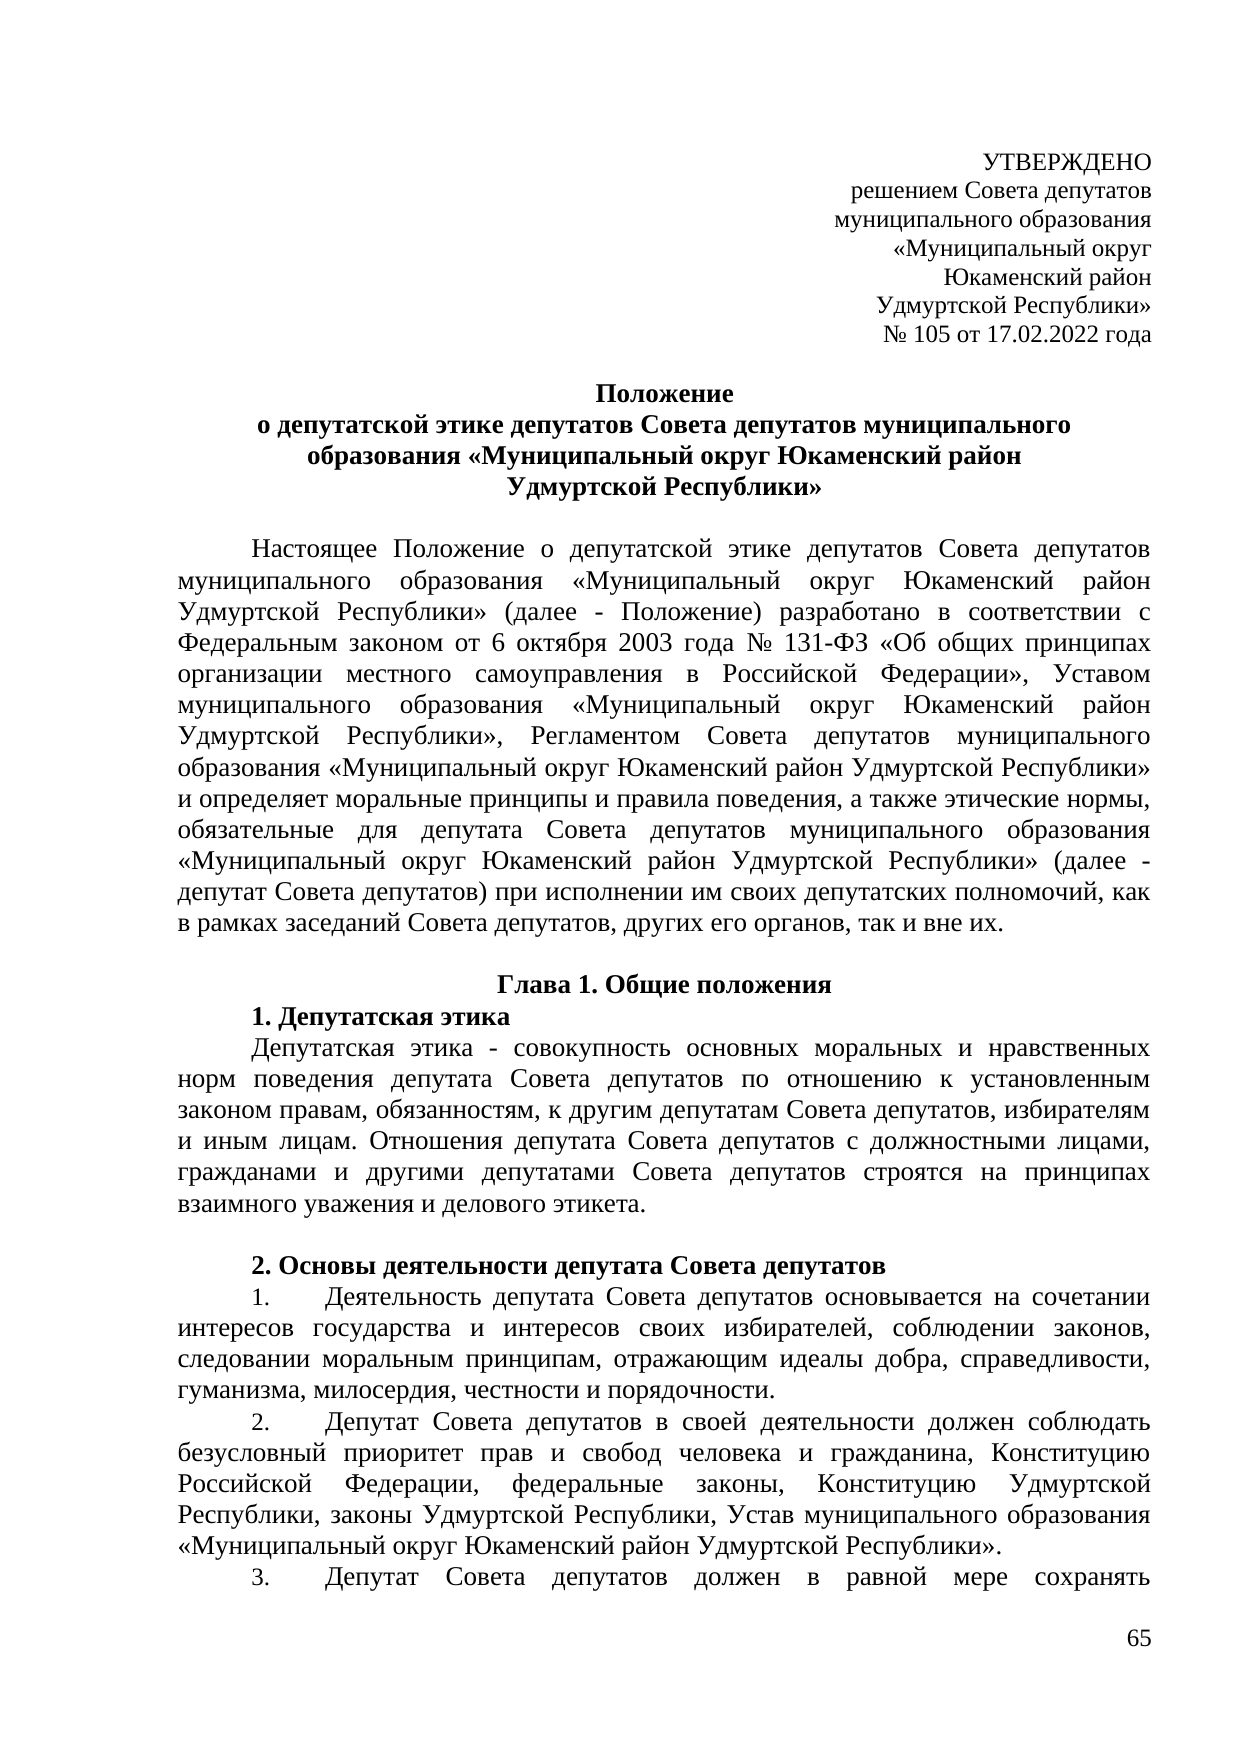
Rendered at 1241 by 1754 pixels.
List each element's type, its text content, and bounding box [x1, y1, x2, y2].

text Депутатская этика - совокупность основных моральных и нравственных норм поведения депутата Совета депутатов по отношению к установленным законом правам, обязанностям, к другим депутатам Совета депутатов, избирателям и иным лицам. Отношения депутата Совета депутатов с должностными лицами, гражданами и другими депутатами Совета депутатов строятся на принципах взаимного уважения и делового этикета. [177, 1031, 1152, 1218]
text Удмуртской Республики» [177, 291, 1152, 319]
text решением Совета депутатов [177, 176, 1152, 204]
text Удмуртской Республики» [177, 470, 1152, 501]
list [177, 1560, 1152, 1592]
text 2. Основы деятельности депутата Совета депутатов [177, 1249, 1152, 1280]
text «Муниципальный округ [177, 233, 1152, 262]
list Деятельность депутата Совета депутатов основывается на сочетании интересов государства и интересов своих избирателей, соблюдении законов, следовании моральным принципам, отражающим идеалы добра, справедливости, гуманизма, милосердия, честности и порядочности. [177, 1280, 1152, 1405]
text Настоящее Положение о депутатской этике депутатов Совета депутатов муниципального образования «Муниципальный округ Юкаменский район Удмуртской Республики» (далее - Положение) разработано в соответствии с Федеральным законом от 6 октября 2003 года № 131-ФЗ «Об общих принципах организации местного самоуправления в Российской Федерации», Уставом муниципального образования «Муниципальный округ Юкаменский район Удмуртской Республики», Регламентом Совета депутатов муниципального образования «Муниципальный округ Юкаменский район Удмуртской Республики» и определяет моральные принципы и правила поведения, а также этические нормы, обязательные для депутата Совета депутатов муниципального образования «Муниципальный округ Юкаменский район Удмуртской Республики» (далее - депутат Совета депутатов) при исполнении им своих депутатских полномочий, как в рамках заседаний Совета депутатов, других его органов, так и вне их. [177, 533, 1152, 937]
text № 105 от 17.02.2022 года [177, 319, 1152, 348]
list Депутат Совета депутатов в своей деятельности должен соблюдать безусловный приоритет прав и свобод человека и гражданина, Конституцию Российской Федерации, федеральные законы, Конституцию Удмуртской Республики, законы Удмуртской Республики, Устав муниципального образования «Муниципальный округ Юкаменский район Удмуртской Республики». [177, 1405, 1152, 1560]
text Положение о депутатской этике депутатов Совета депутатов муниципального образования «Муниципальный округ Юкаменский район [177, 377, 1152, 470]
text Глава 1. Общие положения [177, 969, 1152, 1000]
text 1. Депутатская этика [177, 1000, 1152, 1031]
text Юкаменский район [177, 262, 1152, 291]
text УТВЕРЖДЕНО [177, 147, 1152, 176]
text муниципального образования [177, 204, 1152, 233]
